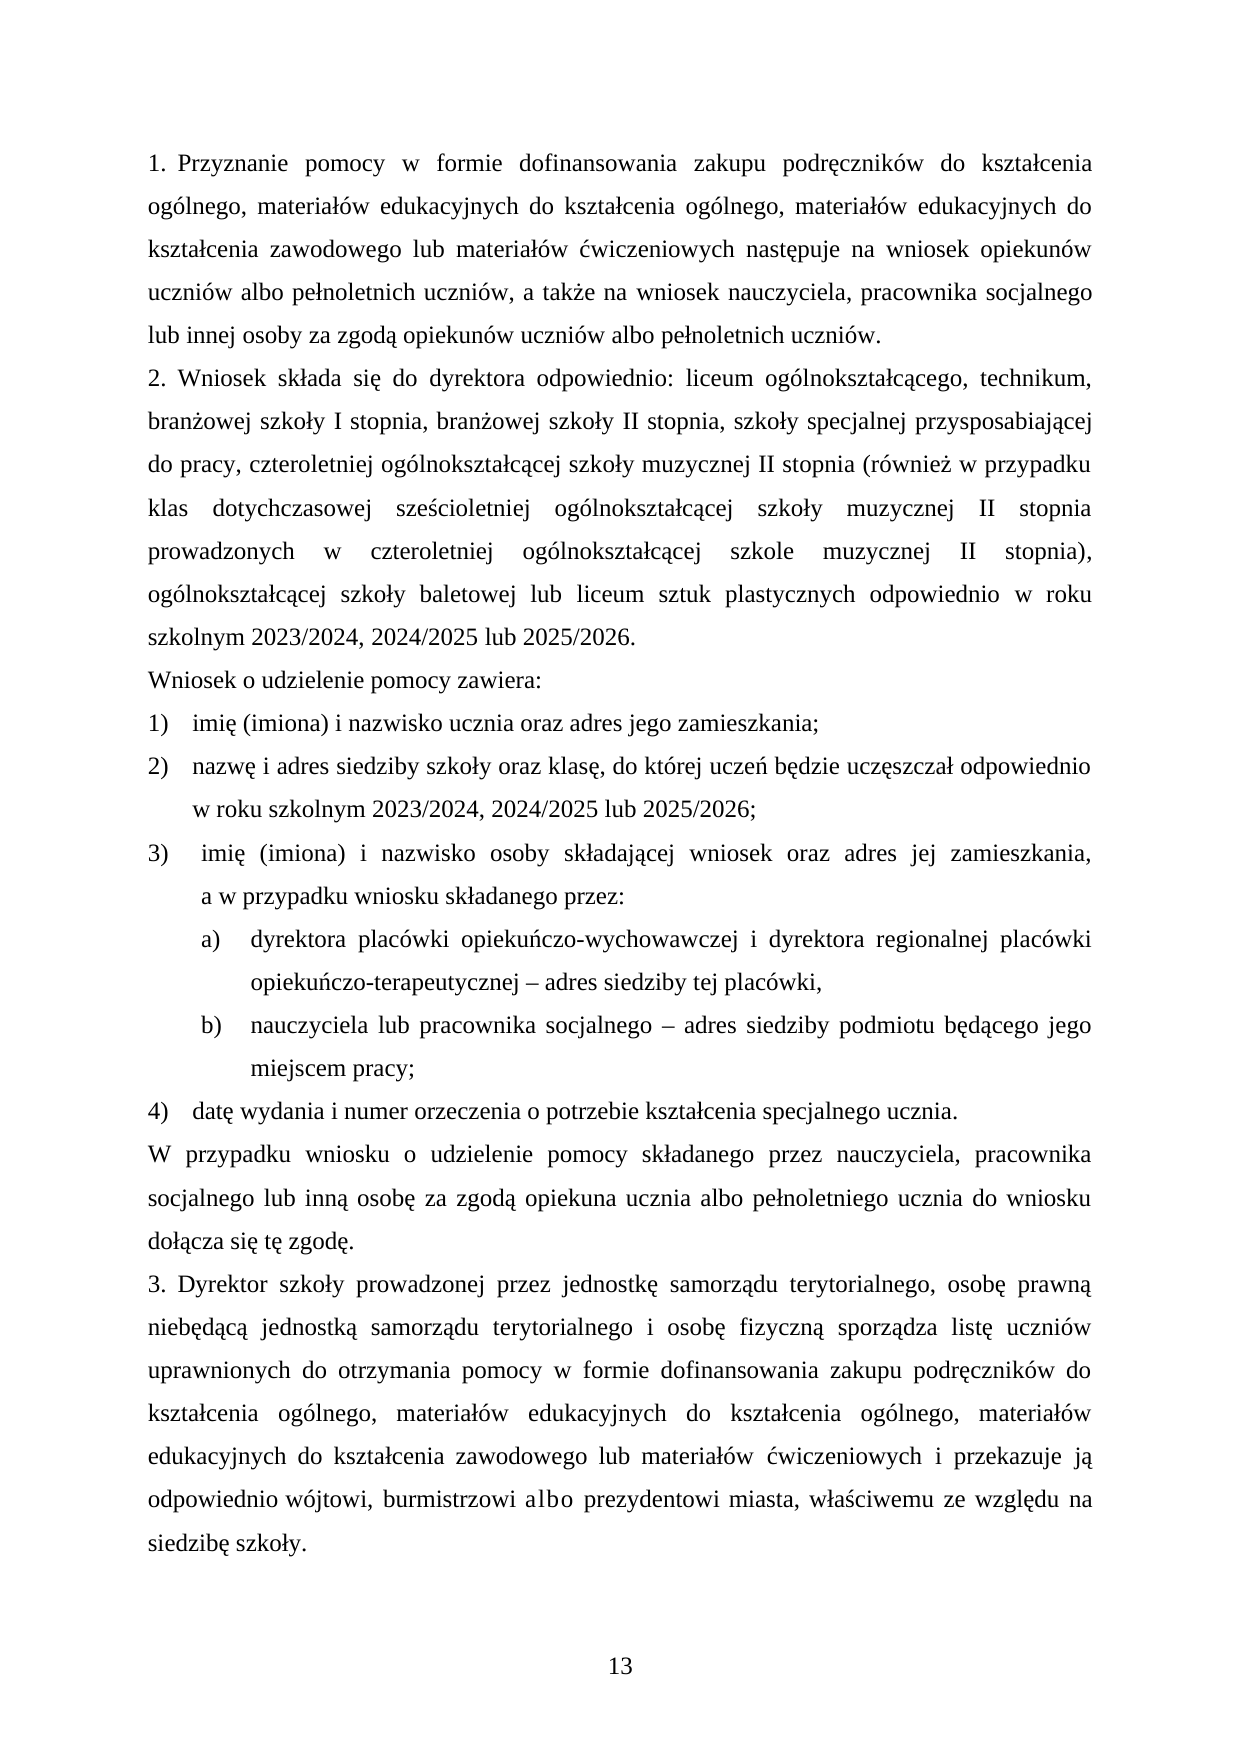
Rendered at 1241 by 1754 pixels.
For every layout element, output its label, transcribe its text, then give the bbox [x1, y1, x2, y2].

list 1) imię (imiona) i nazwisko ucznia oraz adres jego zamieszkania; [148, 708, 1092, 737]
list Przyznanie pomocy w formie dofinansowania zakupu podręczników do kształcenia ogólnego, materiałów edukacyjnych do kształcenia ogólnego, materiałów edukacyjnych do kształcenia zawodowego lub materiałów ćwiczeniowych następuje na wniosek opiekunów uczniów albo pełnoletnich uczniów, a także na wniosek nauczyciela, pracownika socjalnego lub innej osoby za zgodą opiekunów uczniów albo pełnoletnich uczniów. [148, 148, 1092, 349]
text 3) imię (imiona) i nazwisko osoby składającej wniosek oraz adres jej zamieszkania, a w przypadku wniosku składanego przez: [148, 838, 1092, 909]
text b) nauczyciela lub pracownika socjalnego – adres siedziby podmiotu będącego jego miejscem pracy; [201, 1010, 1092, 1082]
list W przypadku wniosku o udzielenie pomocy składanego przez nauczyciela, pracownika socjalnego lub inną osobę za zgodą opiekuna ucznia albo pełnoletniego ucznia do wniosku dołącza się tę zgodę. [148, 1139, 1092, 1254]
list 2) nazwę i adres siedziby szkoły oraz klasę, do której uczeń będzie uczęszczał odpowiednio w roku szkolnym 2023/2024, 2024/2025 lub 2025/2026; [148, 751, 1092, 823]
text a) dyrektora placówki opiekuńczo-wychowawczej i dyrektora regionalnej placówki opiekuńczo-terapeutycznej – adres siedziby tej placówki, [201, 924, 1092, 996]
list Wniosek o udzielenie pomocy zawiera: [148, 665, 1092, 694]
list Dyrektor szkoły prowadzonej przez jednostkę samorządu terytorialnego, osobę prawną niebędącą jednostką samorządu terytorialnego i osobę fizyczną sporządza listę uczniów uprawnionych do otrzymania pomocy w formie dofinansowania zakupu podręczników do kształcenia ogólnego, materiałów edukacyjnych do kształcenia ogólnego, materiałów edukacyjnych do kształcenia zawodowego lub materiałów ćwiczeniowych i przekazuje ją odpowiednio wójtowi, burmistrzowi albo prezydentowi miasta, właściwemu ze względu na siedzibę szkoły. [148, 1269, 1092, 1556]
list Wniosek składa się do dyrektora odpowiednio: liceum ogólnokształcącego, technikum, branżowej szkoły I stopnia, branżowej szkoły II stopnia, szkoły specjalnej przysposabiającej do pracy, czteroletniej ogólnokształcącej szkoły muzycznej II stopnia (również w przypadku klas dotychczasowej sześcioletniej ogólnokształcącej szkoły muzycznej II stopnia prowadzonych w czteroletniej ogólnokształcącej szkole muzycznej II stopnia), ogólnokształcącej szkoły baletowej lub liceum sztuk plastycznych odpowiednio w roku szkolnym 2023/2024, 2024/2025 lub 2025/2026. [148, 363, 1092, 651]
list 4) datę wydania i numer orzeczenia o potrzebie kształcenia specjalnego ucznia. [148, 1096, 1092, 1125]
